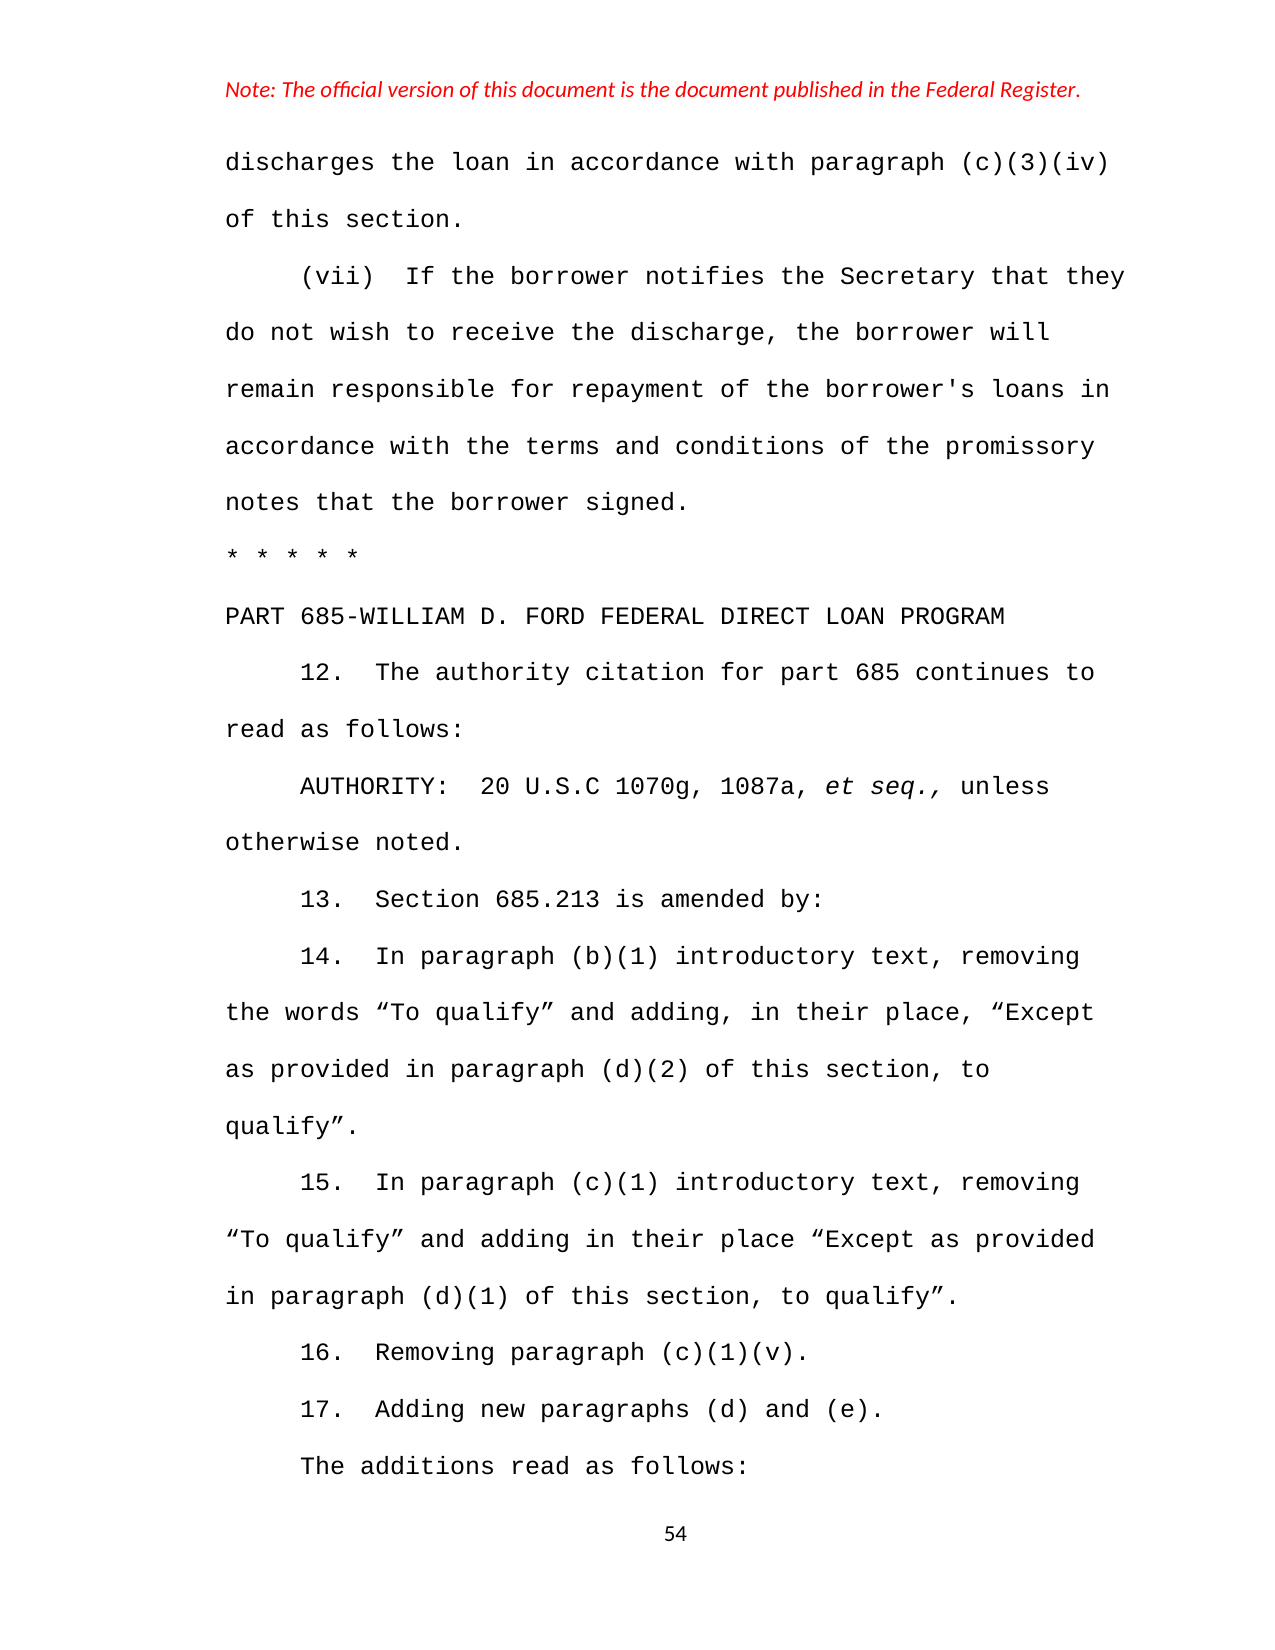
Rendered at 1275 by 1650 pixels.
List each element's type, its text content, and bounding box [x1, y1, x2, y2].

list The additions read as follows: [225, 1453, 1125, 1482]
text 16. Removing paragraph (c)(1)(v). [225, 1340, 1125, 1368]
text (vii) If the borrower notifies the Secretary that they do not wish to receive the discharge, the borrower will remain responsible for repayment of the borrower's loans in accordance with the terms and conditions of the promissory notes that the borrower signed. [225, 263, 1125, 518]
text 12. The authority citation for part 685 continues to read as follows: [225, 660, 1125, 745]
text 17. Adding new paragraphs (d) and (e). [225, 1397, 1125, 1425]
text PART 685-WILLIAM D. FORD FEDERAL DIRECT LOAN PROGRAM [225, 603, 1125, 632]
text AUTHORITY: 20 U.S.C 1070g, 1087a, et seq., unless otherwise noted. [225, 773, 1125, 858]
text 13. Section 685.213 is amended by: [225, 887, 1125, 915]
text * * * * * [225, 547, 1125, 575]
text 15. In paragraph (c)(1) introductory text, removing “To qualify” and adding in their place “Except as provided in paragraph (d)(1) of this section, to qualify”. [225, 1170, 1125, 1312]
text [225, 150, 1125, 235]
text 14. In paragraph (b)(1) introductory text, removing the words “To qualify” and adding, in their place, “Except as provided in paragraph (d)(2) of this section, to qualify”. [225, 943, 1125, 1142]
